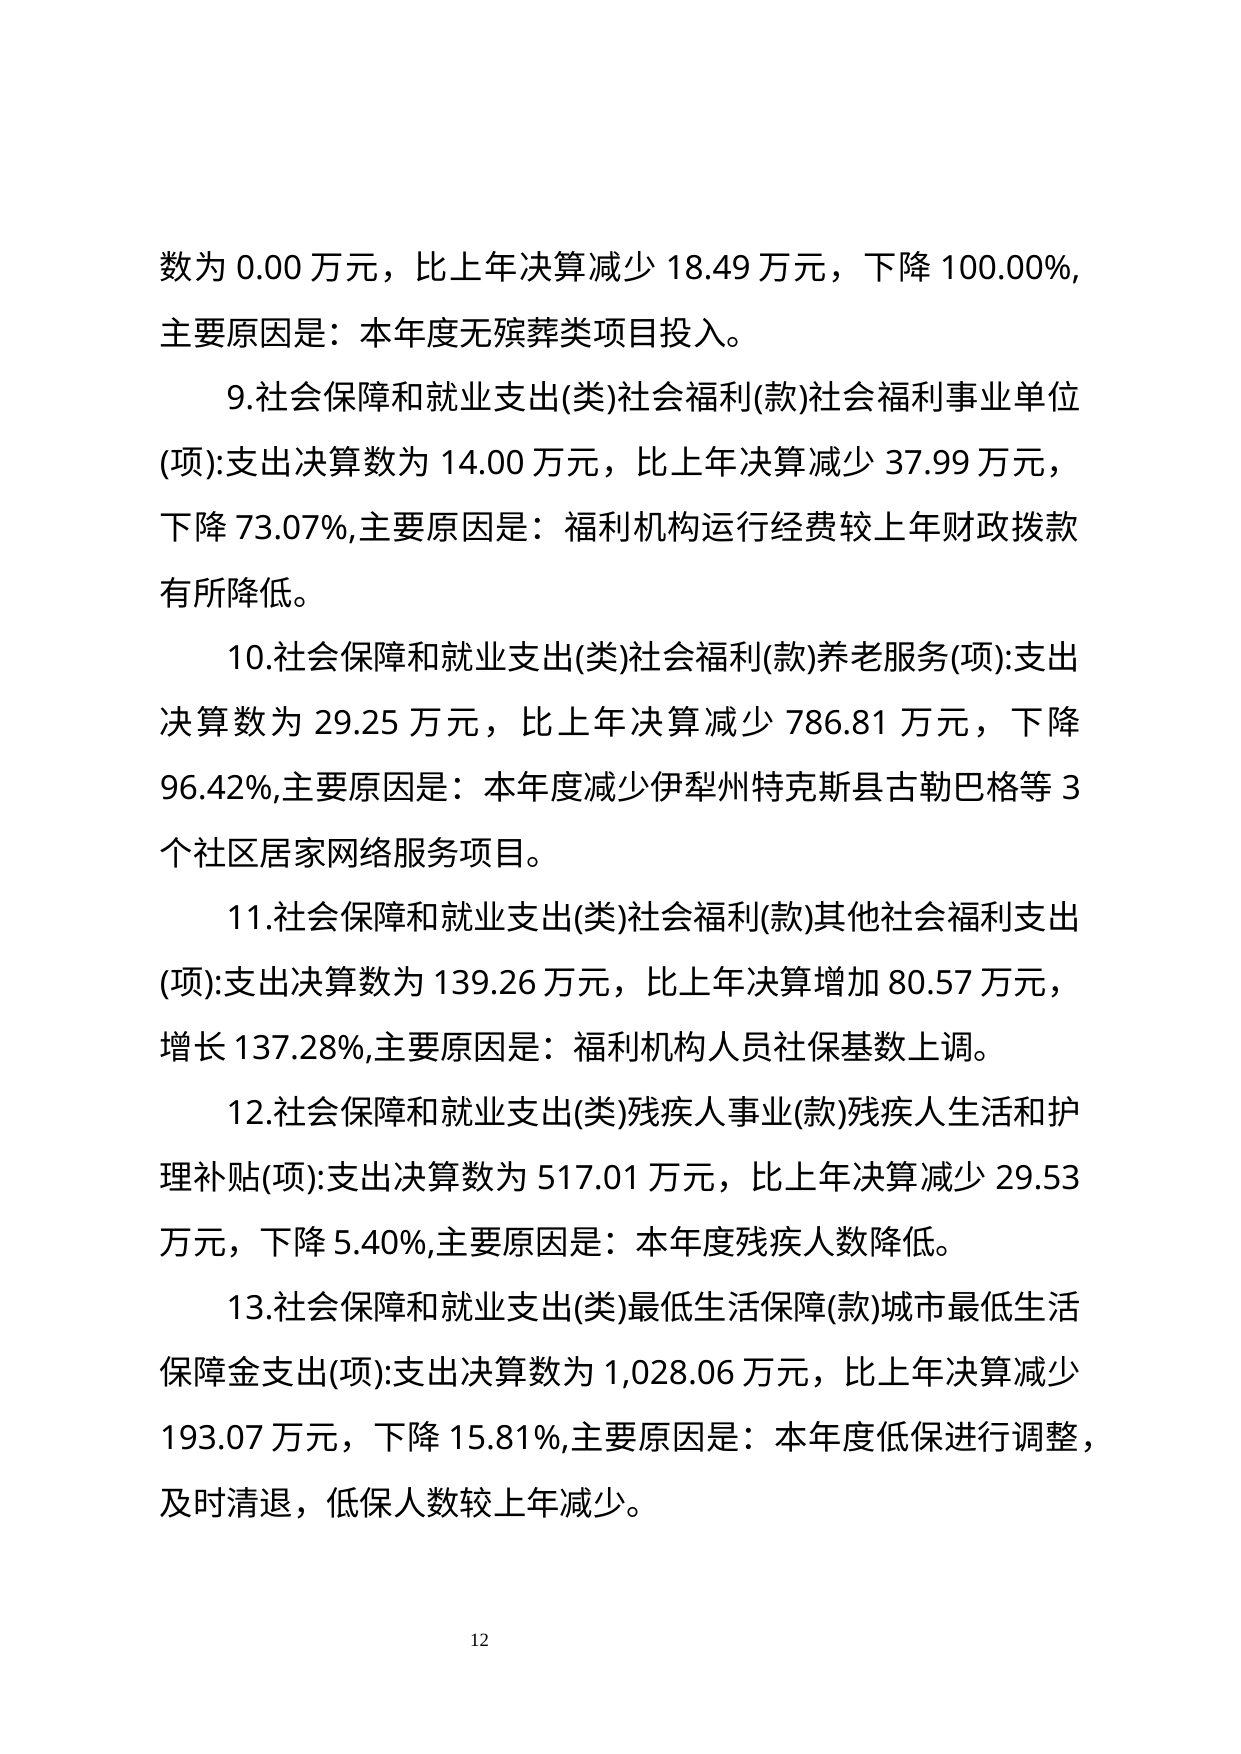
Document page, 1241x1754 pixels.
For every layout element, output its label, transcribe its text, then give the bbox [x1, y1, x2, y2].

text 12.社会保障和就业支出(类)残疾人事业(款)残疾人生活和护理补贴(项):支出决算数为517.01万元，比上年决算减少29.53万元，下降5.40%,主要原因是：本年度残疾人数降低。 [159, 1078, 1081, 1273]
text 13.社会保障和就业支出(类)最低生活保障(款)城市最低生活保障金支出(项):支出决算数为1,028.06万元，比上年决算减少193.07万元，下降15.81%,主要原因是：本年度低保进行调整，及时清退，低保人数较上年减少。 [159, 1273, 1081, 1533]
text 9.社会保障和就业支出(类)社会福利(款)社会福利事业单位(项):支出决算数为14.00万元，比上年决算减少37.99万元，下降73.07%,主要原因是：福利机构运行经费较上年财政拨款有所降低。 [159, 363, 1081, 623]
text 10.社会保障和就业支出(类)社会福利(款)养老服务(项):支出决算数为29.25万元，比上年决算减少786.81万元，下降96.42%,主要原因是：本年度减少伊犁州特克斯县古勒巴格等3个社区居家网络服务项目。 [159, 623, 1081, 883]
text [159, 233, 1081, 363]
text 11.社会保障和就业支出(类)社会福利(款)其他社会福利支出(项):支出决算数为139.26万元，比上年决算增加80.57万元，增长137.28%,主要原因是：福利机构人员社保基数上调。 [159, 883, 1081, 1078]
